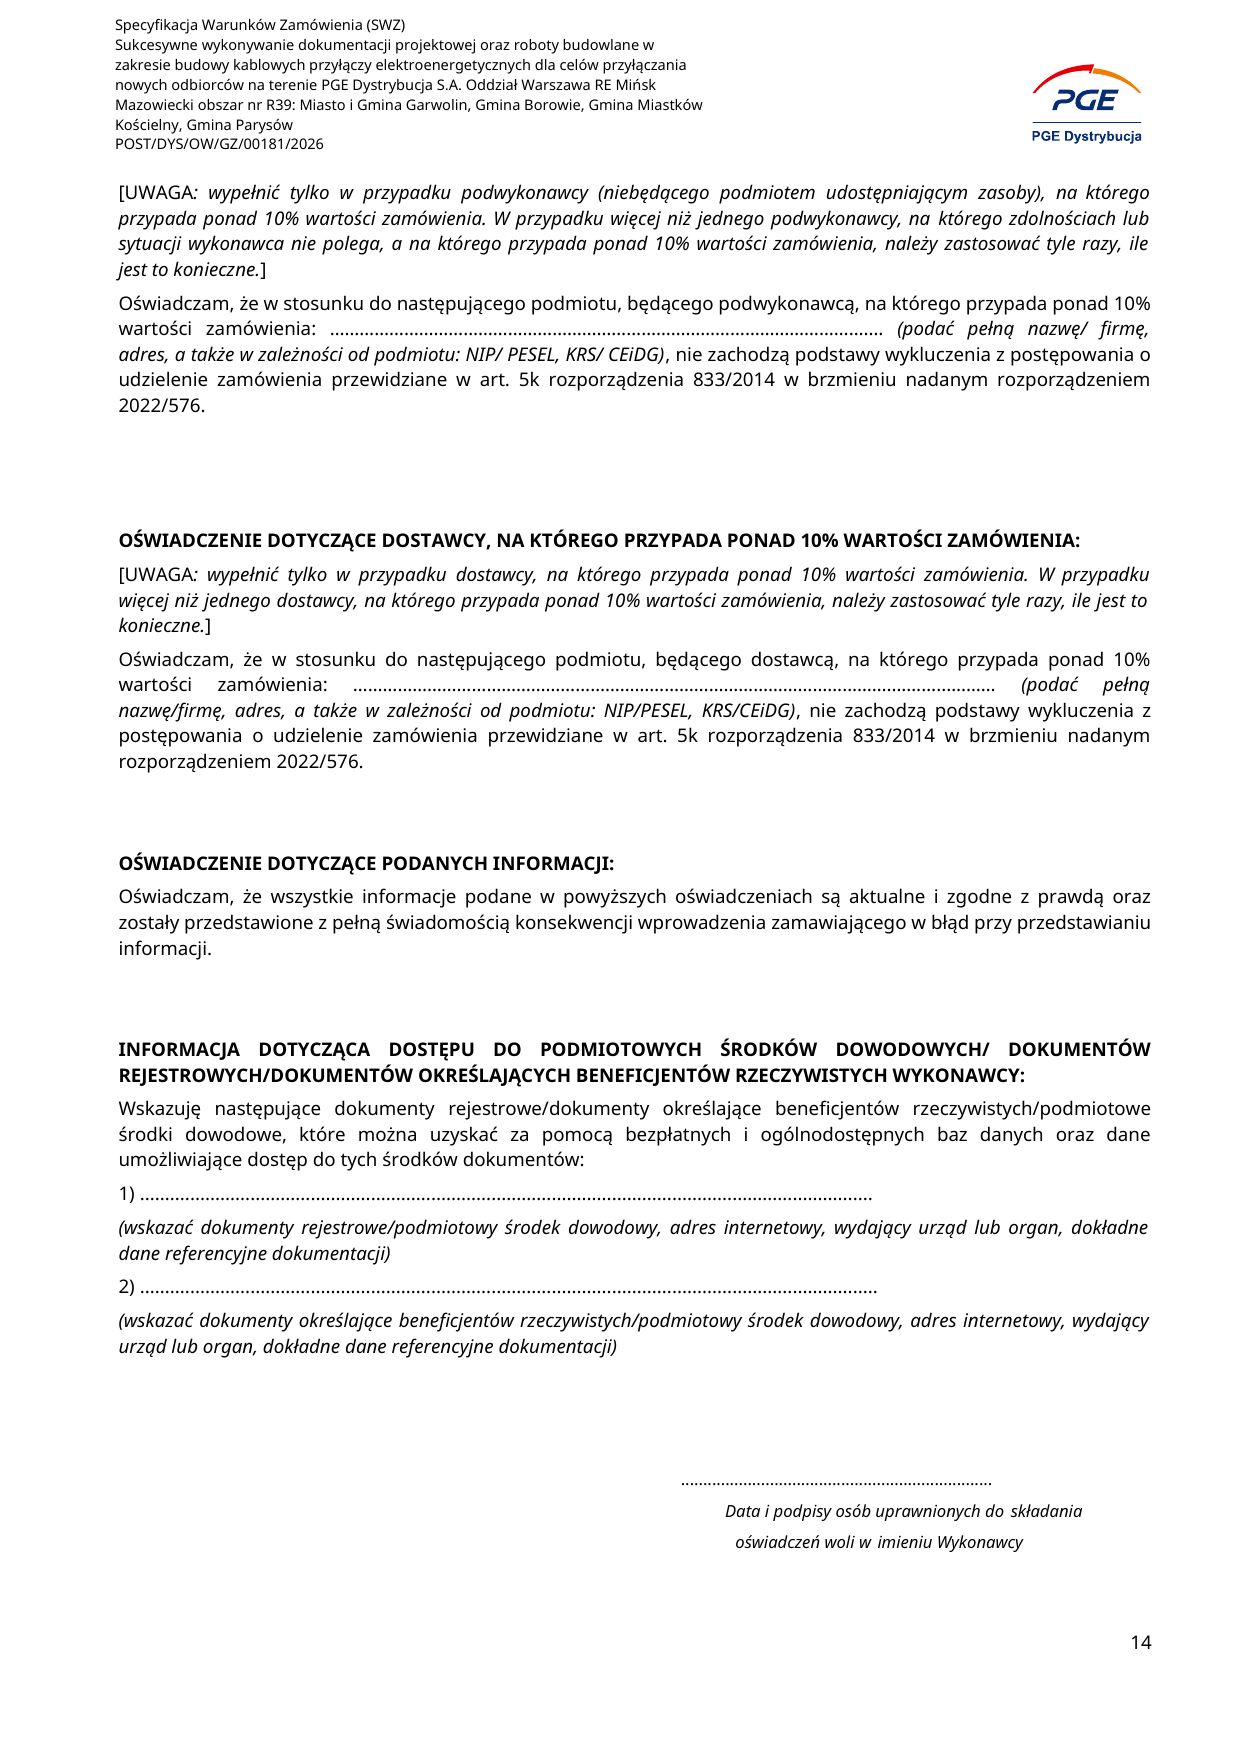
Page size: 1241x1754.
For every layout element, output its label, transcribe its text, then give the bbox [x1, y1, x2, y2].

text Oświadczam, że w stosunku do następującego podmiotu, będącego dostawcą, na którego przypada ponad 10% wartości zamówienia: ……………………………………………………………………………………………….………..….…… (podać pełną nazwę/firmę, adres, a także w zależności od podmiotu: NIP/PESEL, KRS/CEiDG), nie zachodzą podstawy wykluczenia z postępowania o udzielenie zamówienia przewidziane w art. 5k rozporządzenia 833/2014 w brzmieniu nadanym rozporządzeniem 2022/576. [118, 646, 1152, 774]
text 2) ................................................................................................................................................... [118, 1274, 1152, 1299]
text Wskazuję następujące dokumenty rejestrowe/dokumenty określające beneficjentów rzeczywistych/podmiotowe środki dowodowe, które można uzyskać za pomocą bezpłatnych i ogólnodostępnych baz danych oraz dane umożliwiające dostęp do tych środków dokumentów: [118, 1096, 1152, 1172]
text (wskazać dokumenty określające beneficjentów rzeczywistych/podmiotowy środek dowodowy, adres internetowy, wydający urząd lub organ, dokładne dane referencyjne dokumentacji) [118, 1308, 1152, 1359]
text OŚWIADCZENIE DOTYCZĄCE PODANYCH INFORMACJI: [118, 850, 1152, 875]
text (wskazać dokumenty rejestrowe/podmiotowy środek dowodowy, adres internetowy, wydający urząd lub organ, dokładne dane referencyjne dokumentacji) [118, 1214, 1152, 1266]
text 1) .................................................................................................................................................. [118, 1181, 1152, 1206]
text Oświadczam, że wszystkie informacje podane w powyższych oświadczeniach są aktualne i zgodne z prawdą oraz zostały przedstawione z pełną świadomością konsekwencji wprowadzenia zamawiającego w błąd przy przedstawianiu informacji. [118, 884, 1152, 960]
text ...................................................................... [607, 1466, 1240, 1491]
text [UWAGA: wypełnić tylko w przypadku podwykonawcy (niebędącego podmiotem udostępniającym zasoby), na którego przypada ponad 10% wartości zamówienia. W przypadku więcej niż jednego podwykonawcy, na którego zdolnościach lub sytuacji wykonawca nie polega, a na którego przypada ponad 10% wartości zamówienia, należy zastosować tyle razy, ile jest to konieczne.] [118, 179, 1152, 282]
text OŚWIADCZENIE DOTYCZĄCE DOSTAWCY, NA KTÓREGO PRZYPADA PONAD 10% WARTOŚCI ZAMÓWIENIA: [118, 527, 1152, 553]
text INFORMACJA DOTYCZĄCA DOSTĘPU DO PODMIOTOWYCH ŚRODKÓW DOWODOWYCH/ DOKUMENTÓW REJESTROWYCH/DOKUMENTÓW OKREŚLAJĄCYCH BENEFICJENTÓW RZECZYWISTYCH WYKONAWCY: [118, 1036, 1152, 1087]
text Data i podpisy osób uprawnionych do składania [664, 1499, 1144, 1522]
text [UWAGA: wypełnić tylko w przypadku dostawcy, na którego przypada ponad 10% wartości zamówienia. W przypadku więcej niż jednego dostawcy, na którego przypada ponad 10% wartości zamówienia, należy zastosować tyle razy, ile jest to konieczne.] [118, 561, 1152, 638]
text oświadczeń woli w imieniu Wykonawcy [664, 1530, 1144, 1553]
text Oświadczam, że w stosunku do następującego podmiotu, będącego podwykonawcą, na którego przypada ponad 10% wartości zamówienia: ……………………………………………………………………………………………….… (podać pełną nazwę/ firmę, adres, a także w zależności od podmiotu: NIP/ PESEL, KRS/ CEiDG), nie zachodzą podstawy wykluczenia z postępowania o udzielenie zamówienia przewidziane w art. 5k rozporządzenia 833/2014 w brzmieniu nadanym rozporządzeniem 2022/576. [118, 290, 1152, 418]
